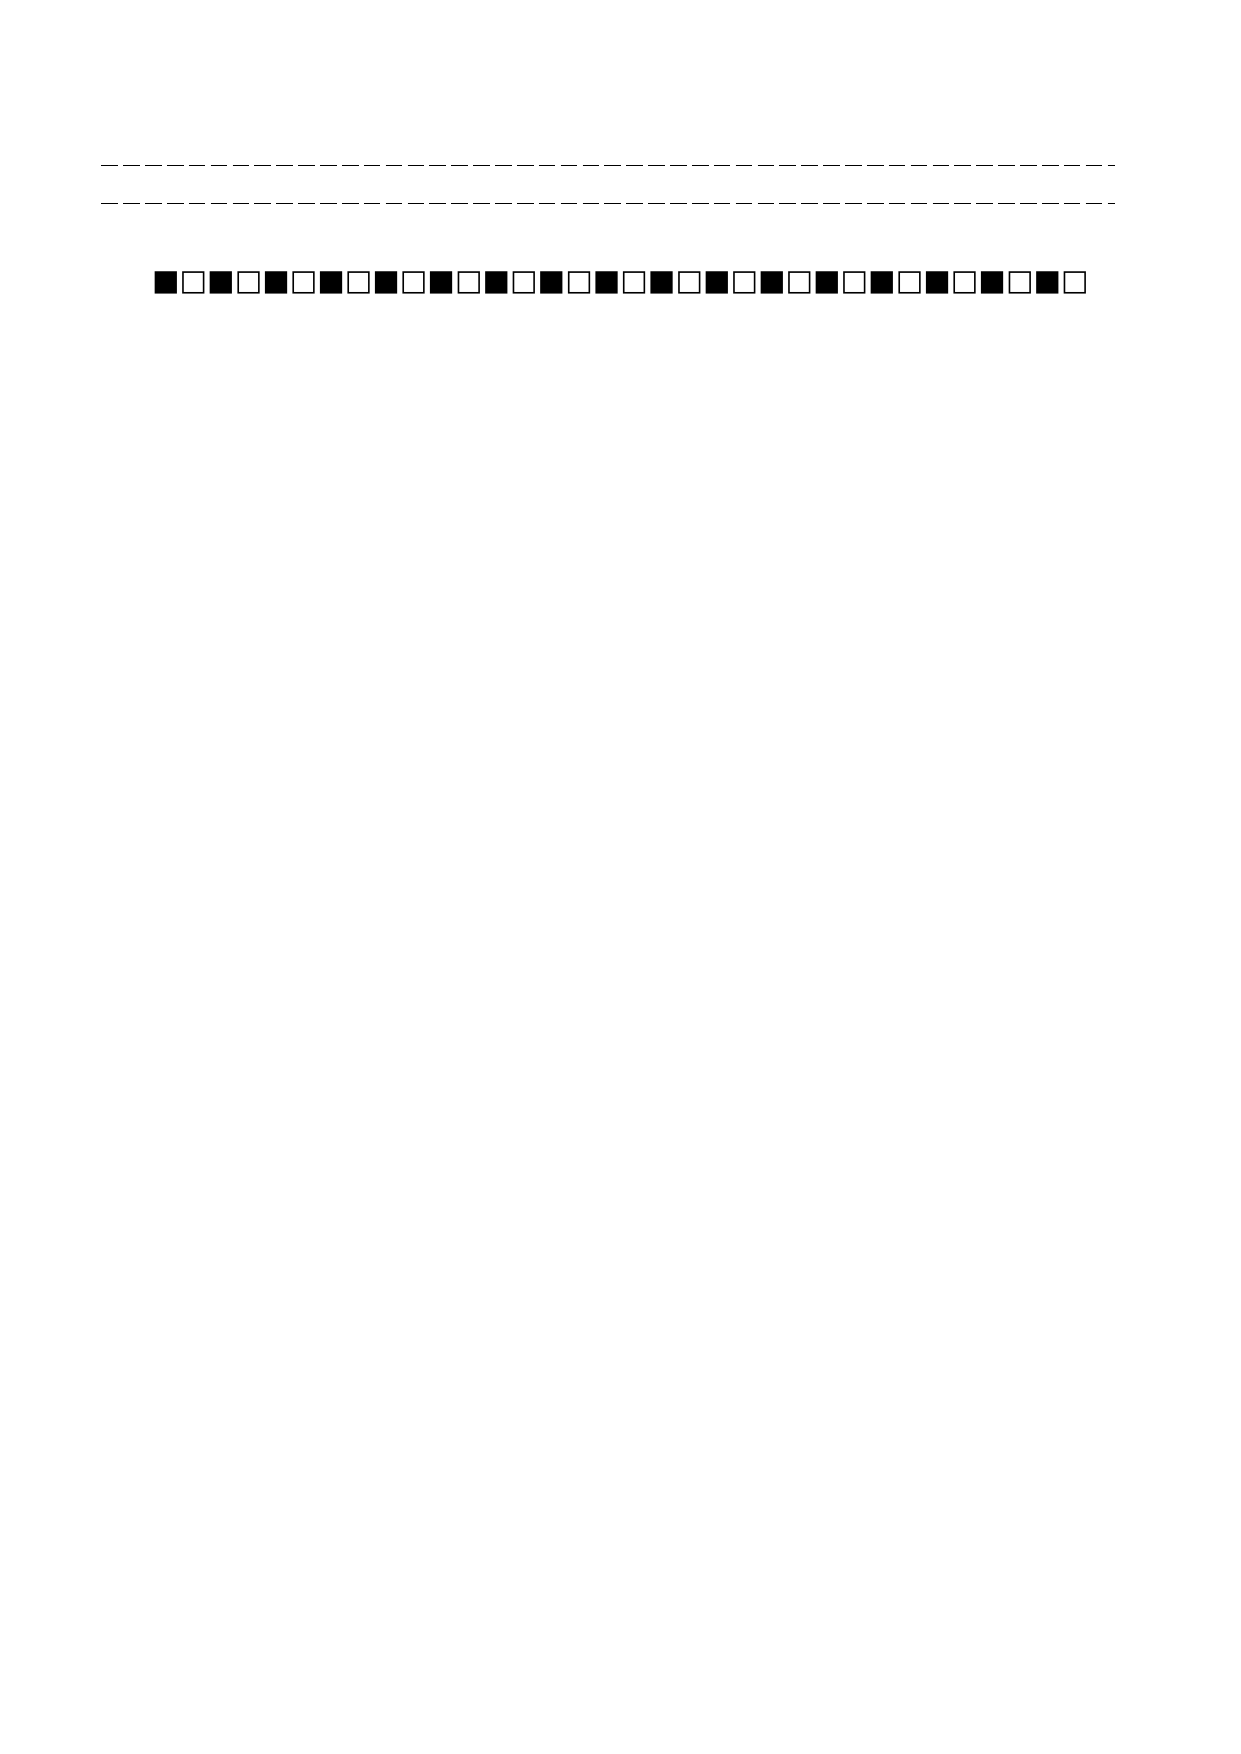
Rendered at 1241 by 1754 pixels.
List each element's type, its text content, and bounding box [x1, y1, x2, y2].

text ■□■□■□■□■□■□■□■□■□■□■□■□■□■□■□■□■□ [112, 242, 1128, 317]
table_cell [101, 203, 1115, 242]
table_cell [101, 165, 1115, 203]
